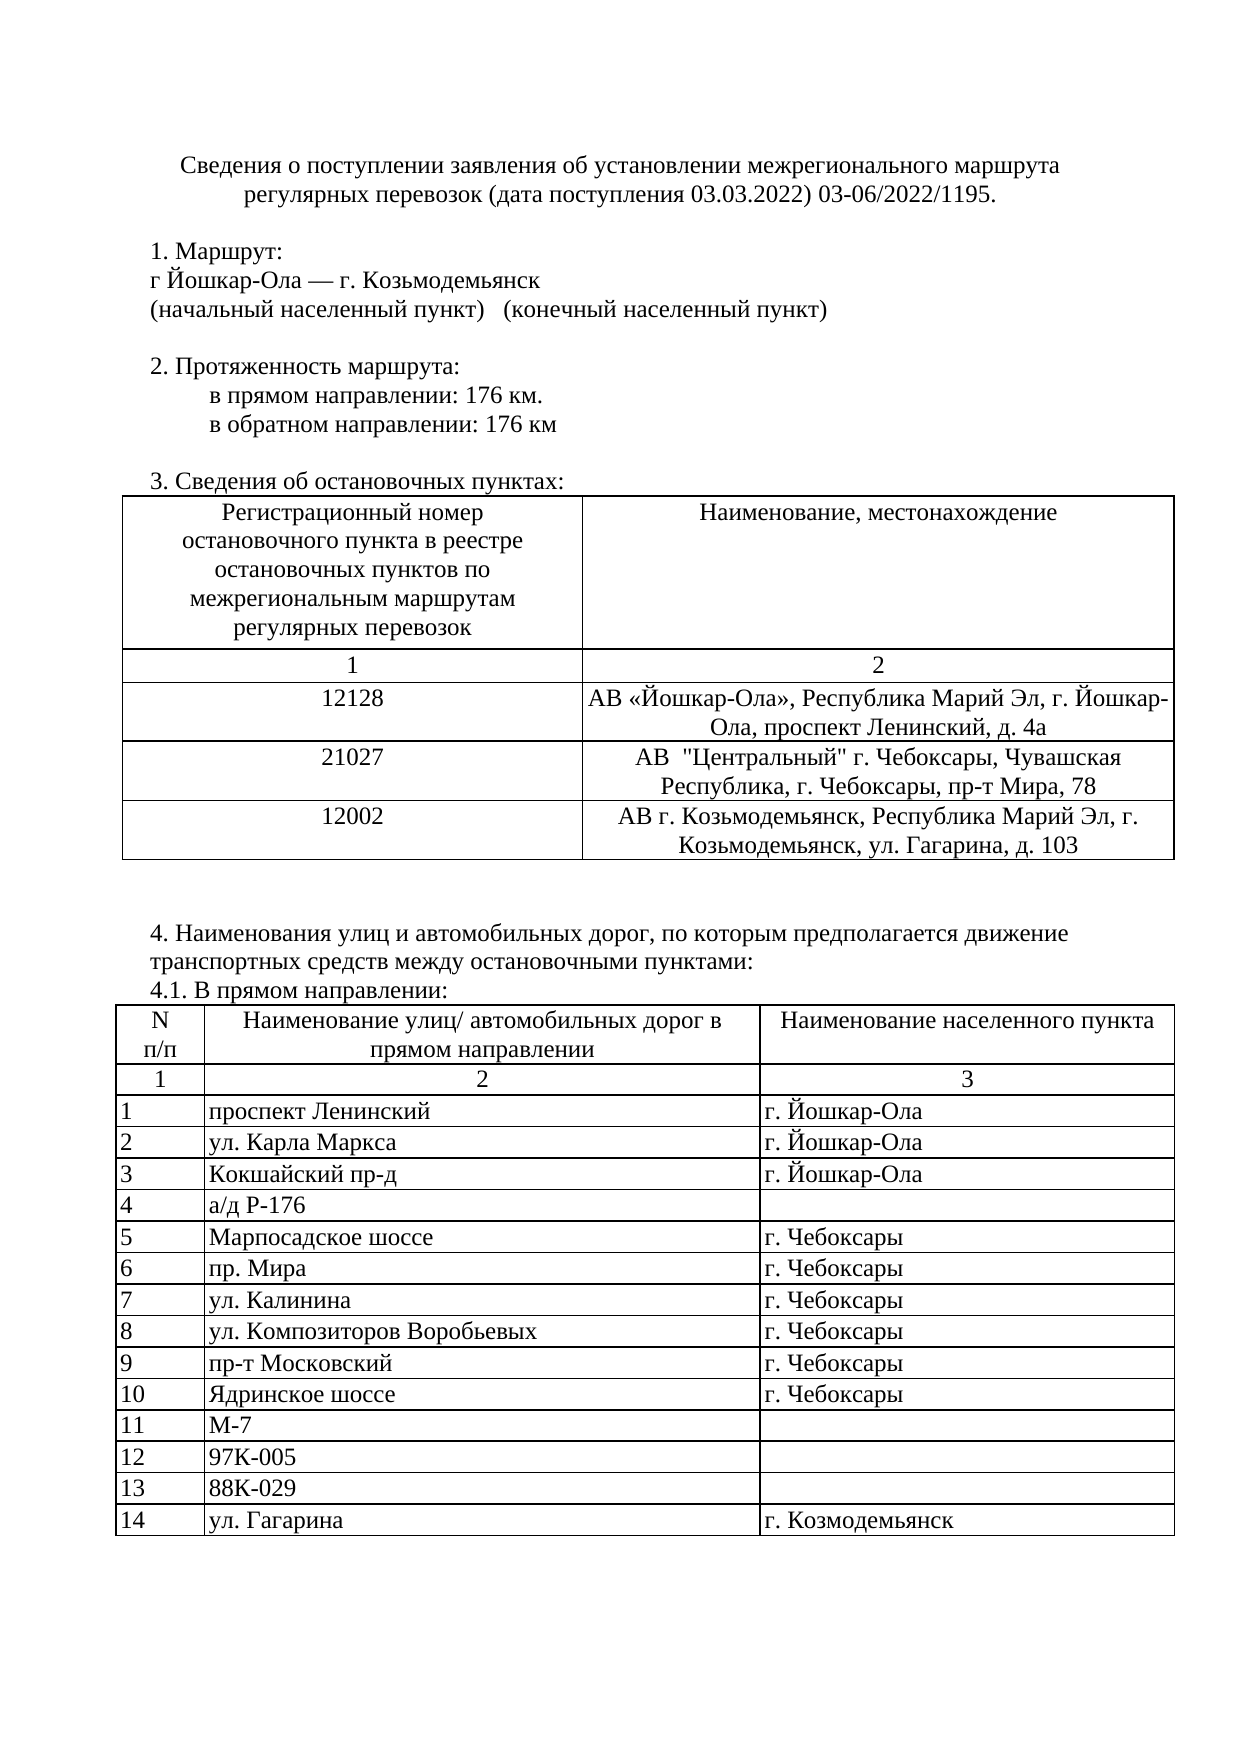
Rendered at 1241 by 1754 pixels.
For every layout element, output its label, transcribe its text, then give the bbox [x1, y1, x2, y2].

table_cell 21027 [123, 742, 582, 799]
table_cell Кокшайский пр-д [205, 1159, 759, 1189]
table_cell г. Йошкар-Ола [761, 1127, 1174, 1157]
table_cell АВ «Йошкар-Ола», Республика Марий Эл, г. Йошкар-Ола, проспект Ленинский, д. 4а [583, 683, 1173, 740]
table_cell г. Чебоксары [761, 1316, 1174, 1346]
table_header N п/п [117, 1006, 204, 1063]
table_header Наименование, местонахождение [583, 497, 1173, 648]
table_cell Ядринское шоссе [205, 1379, 759, 1409]
text Сведения о поступлении заявления об установлении межрегионального маршрута регулярных перевозок (дата поступления 03.03.2022) 03-06/2022/1195. [150, 150, 1090, 207]
table_cell 14 [117, 1505, 204, 1535]
table_cell 12128 [123, 683, 582, 740]
table_cell 4 [117, 1190, 204, 1220]
table_cell 3 [117, 1159, 204, 1189]
table_cell ул. Калинина [205, 1285, 759, 1314]
table_cell г. Чебоксары [761, 1253, 1174, 1283]
table_cell 13 [117, 1473, 204, 1503]
table_cell г. Йошкар-Ола [761, 1159, 1174, 1189]
table_cell 7 [117, 1285, 204, 1314]
table_cell г. Йошкар-Ола [761, 1096, 1174, 1126]
table_cell 1 [123, 650, 582, 681]
text в прямом направлении: 176 км. [150, 380, 1090, 409]
table_cell 10 [117, 1379, 204, 1409]
table_cell 12 [117, 1442, 204, 1472]
text в обратном направлении: 176 км [150, 409, 1090, 437]
table_header Регистрационный номер остановочного пункта в реестре остановочных пунктов по межрегиональным маршрутам регулярных перевозок [123, 497, 582, 648]
table_cell 1 [117, 1096, 204, 1126]
table_cell 11 [117, 1411, 204, 1440]
text 2. Протяженность маршрута: [150, 351, 1090, 380]
table_header Наименование населенного пункта [761, 1006, 1174, 1063]
table_cell 8 [117, 1316, 204, 1346]
table_cell проспект Ленинский [205, 1096, 759, 1126]
table_cell [761, 1442, 1174, 1472]
table_cell 12002 [123, 801, 582, 858]
table_cell пр. Мира [205, 1253, 759, 1283]
table_cell ул. Гагарина [205, 1505, 759, 1535]
text г Йошкар-Ола — г. Козьмодемьянск [150, 265, 1090, 294]
table_cell 9 [117, 1348, 204, 1377]
table_header Наименование улиц/ автомобильных дорог в прямом направлении [205, 1006, 759, 1063]
text 3. Сведения об остановочных пунктах: [150, 466, 1090, 495]
table_cell М-7 [205, 1411, 759, 1440]
table_cell 5 [117, 1222, 204, 1252]
table_cell Марпосадское шоссе [205, 1222, 759, 1252]
text 4.1. В прямом направлении: [150, 975, 1090, 1004]
table_cell [761, 1411, 1174, 1440]
table_cell пр-т Московский [205, 1348, 759, 1377]
table_cell ул. Карла Маркса [205, 1127, 759, 1157]
table_cell [761, 1473, 1174, 1503]
table_cell 97К-005 [205, 1442, 759, 1472]
table_cell 1 [117, 1065, 204, 1094]
table_cell АВ г. Козьмодемьянск, Республика Марий Эл, г. Козьмодемьянск, ул. Гагарина, д. 103 [583, 801, 1173, 858]
table_cell г. Чебоксары [761, 1222, 1174, 1252]
table_cell 88К-029 [205, 1473, 759, 1503]
table_cell ул. Композиторов Воробьевых [205, 1316, 759, 1346]
table_cell [761, 1190, 1174, 1220]
table_cell АВ "Центральный" г. Чебоксары, Чувашская Республика, г. Чебоксары, пр-т Мира, 78 [583, 742, 1173, 799]
table_cell г. Чебоксары [761, 1348, 1174, 1377]
table_cell 3 [761, 1065, 1174, 1094]
table_cell а/д Р-176 [205, 1190, 759, 1220]
table_cell г. Козмодемьянск [761, 1505, 1174, 1535]
text 4. Наименования улиц и автомобильных дорог, по которым предполагается движение транспортных средств между остановочными пунктами: [150, 918, 1090, 975]
table_cell г. Чебоксары [761, 1285, 1174, 1314]
table_cell г. Чебоксары [761, 1379, 1174, 1409]
table_cell 6 [117, 1253, 204, 1283]
table_cell 2 [583, 650, 1173, 681]
text (начальный населенный пункт) (конечный населенный пункт) [150, 294, 1090, 322]
text 1. Маршрут: [150, 236, 1090, 265]
table_cell 2 [117, 1127, 204, 1157]
table_cell 2 [205, 1065, 759, 1094]
